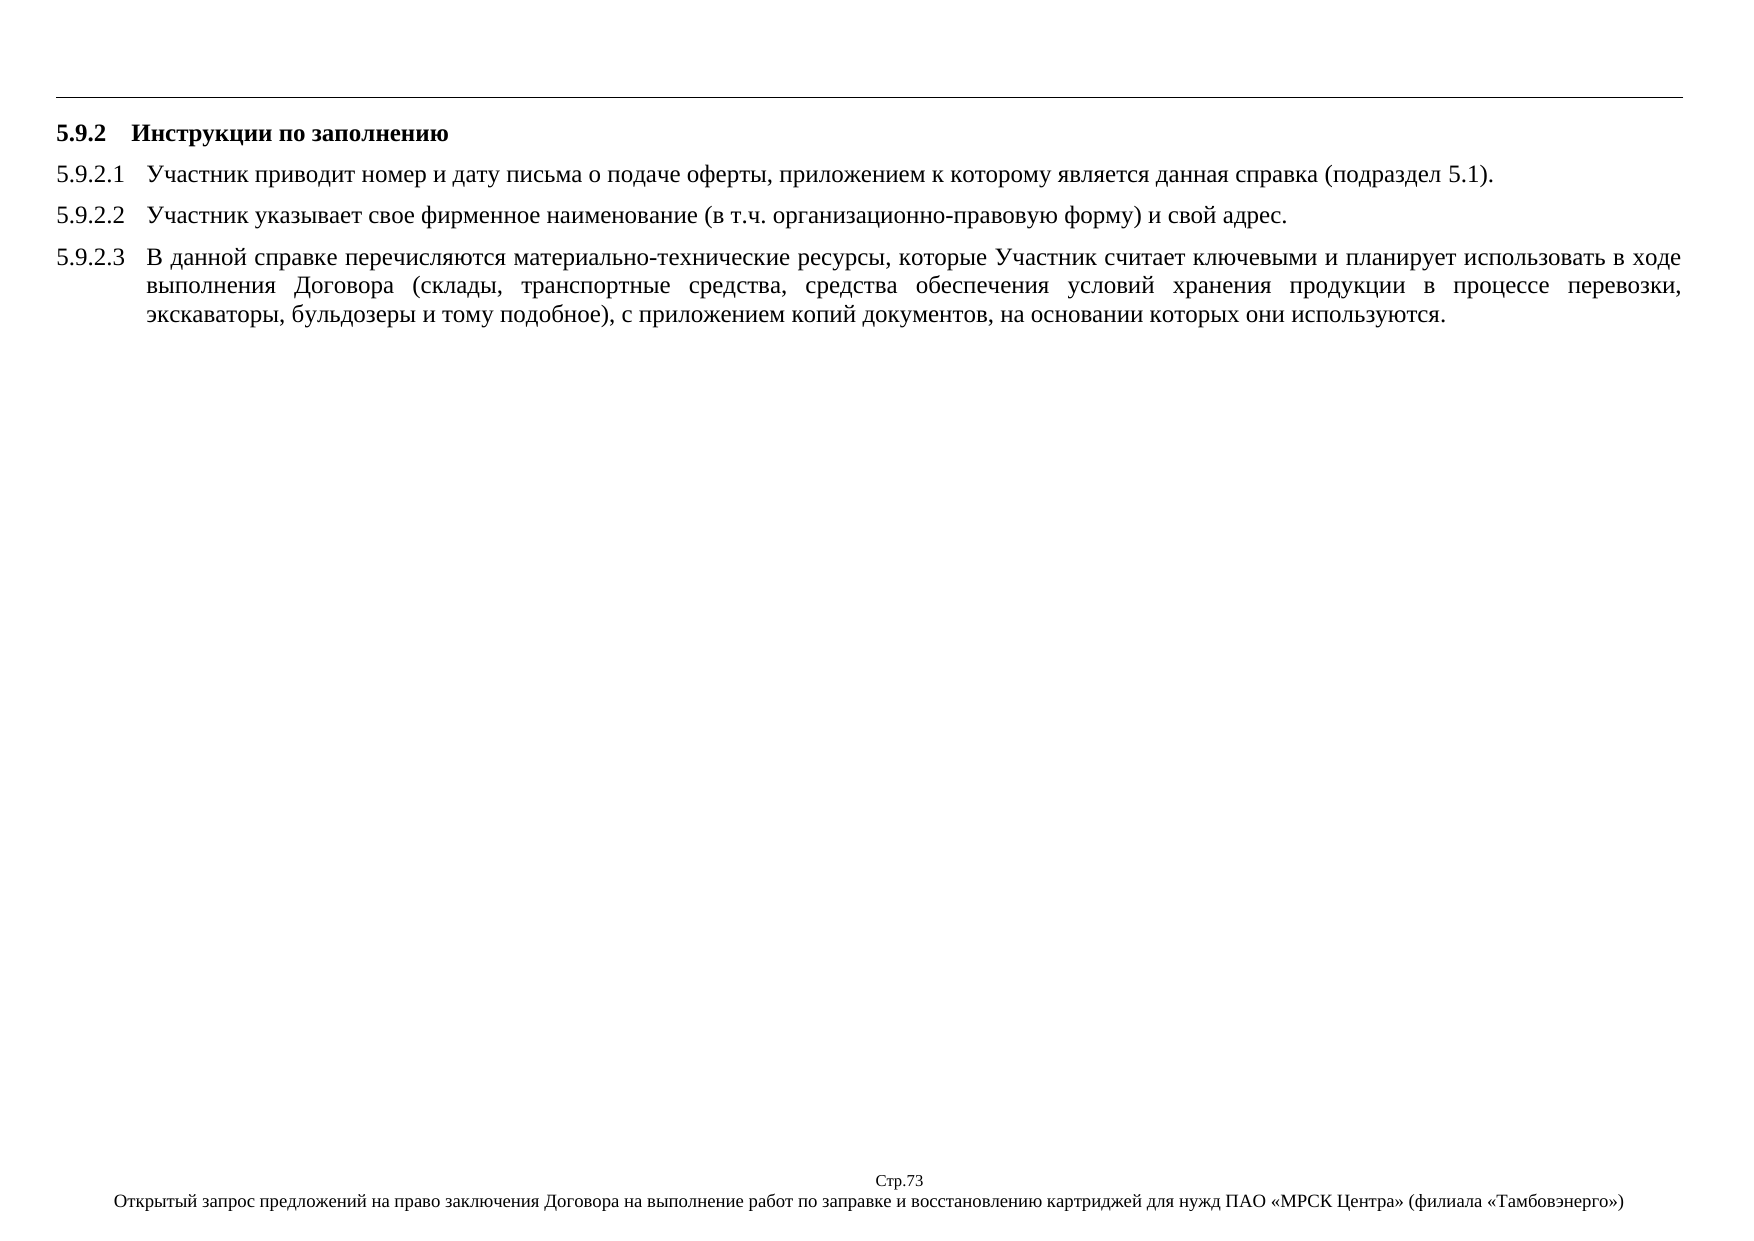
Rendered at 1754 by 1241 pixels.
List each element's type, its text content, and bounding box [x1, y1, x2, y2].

list В данной справке перечисляются материально-технические ресурсы, которые Участник считает ключевыми и планирует использовать в ходе выполнения Договора (склады, транспортные средства, средства обеспечения условий хранения продукции в процессе перевозки, экскаваторы, бульдозеры и тому подобное), с приложением копий документов, на основании которых они используются. [56, 242, 1683, 328]
list Участник указывает свое фирменное наименование (в т.ч. организационно-правовую форму) и свой адрес. [56, 201, 1683, 229]
list Участник приводит номер и дату письма о подаче оферты, приложением к которому является данная справка (подраздел 5.1). [56, 159, 1683, 188]
subtitle Инструкции по заполнению [56, 118, 1683, 147]
